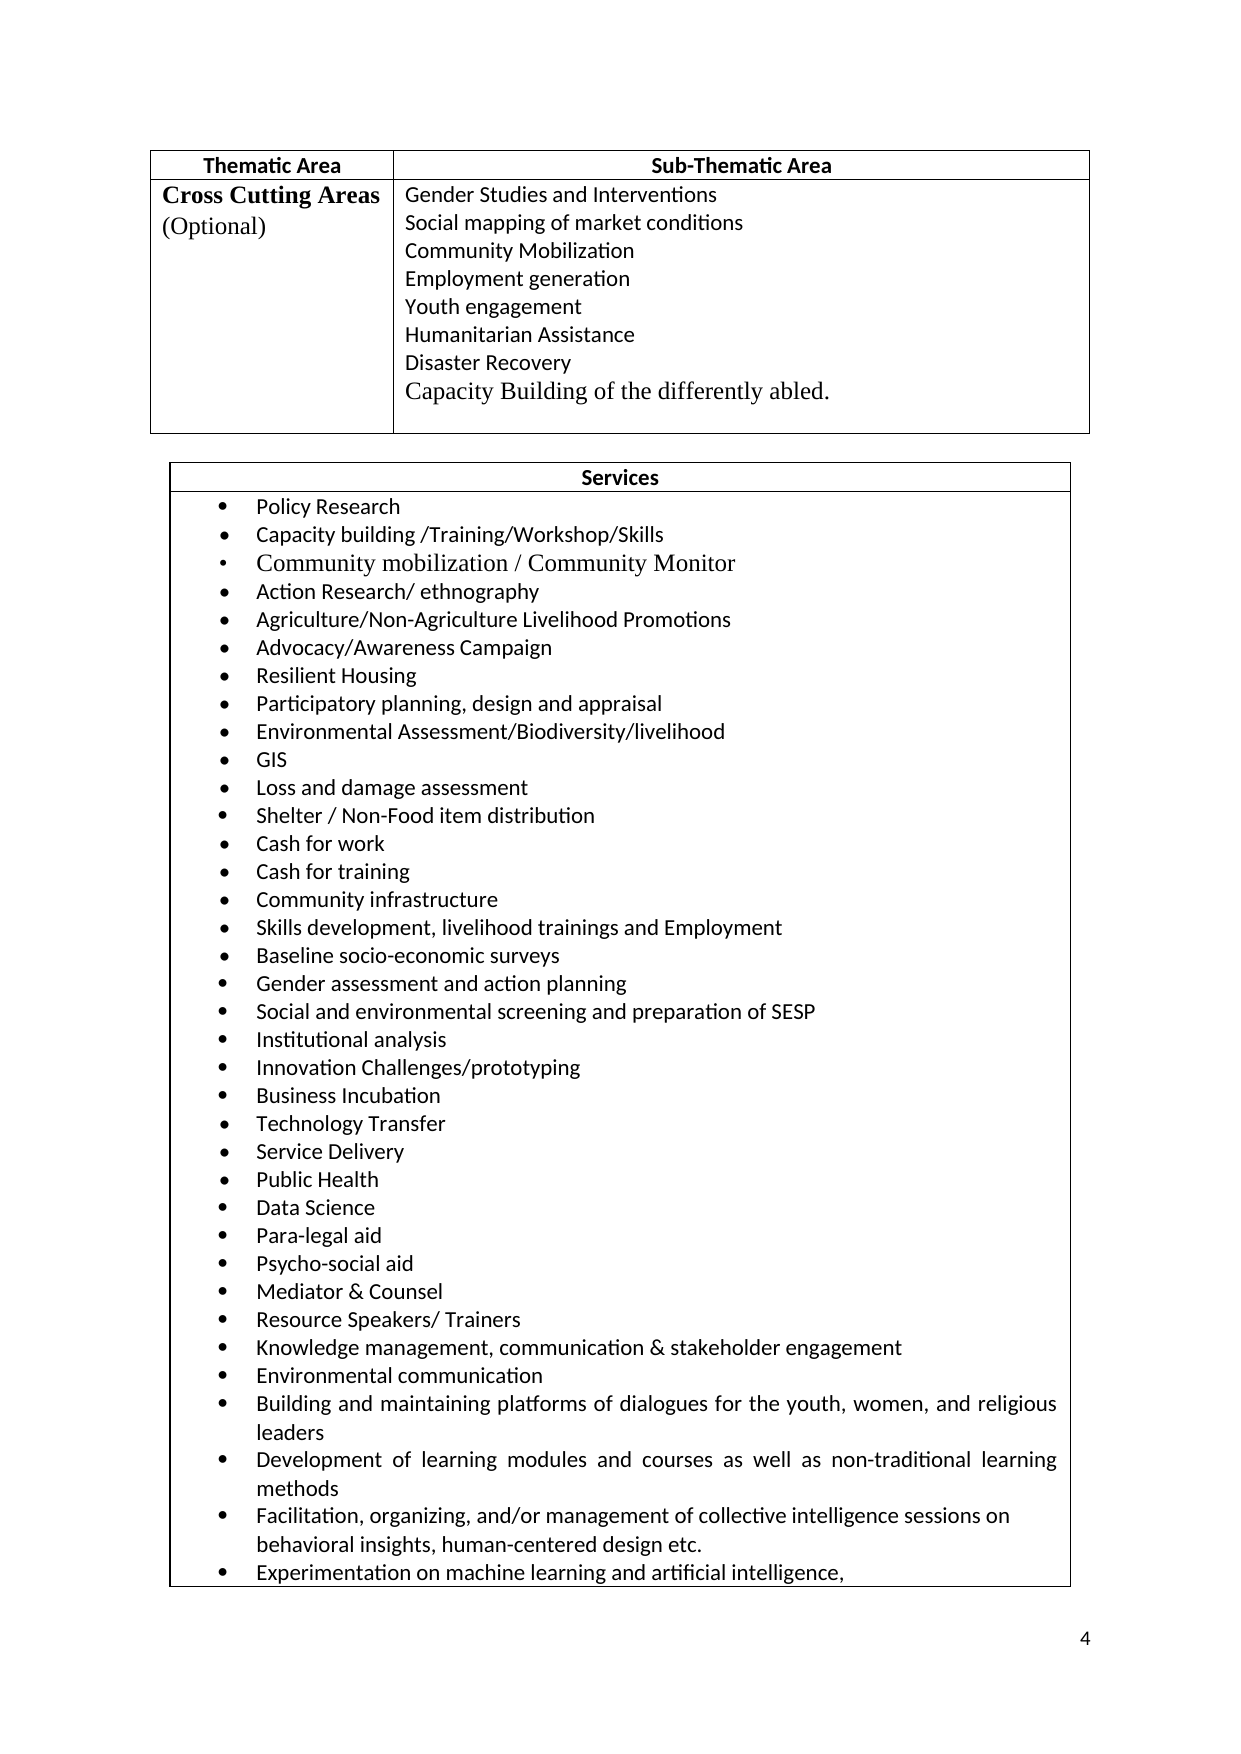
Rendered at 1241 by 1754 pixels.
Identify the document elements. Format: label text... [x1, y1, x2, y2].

table_header Services [171, 463, 1070, 491]
table_cell Cross Cutting Areas (Optional) [151, 180, 393, 433]
table_cell Policy Research • Capacity building /Training/Workshop/Skills • Community mobilization / Community Monitor • Action Research/ ethnography • Agriculture/Non-Agriculture Livelihood Promotions • Advocacy/Awareness Campaign • Resilient Housing • Participatory planning, design and appraisal • Environmental Assessment/Biodiversity/livelihood • GIS • Loss and damage assessment Shelter / Non-Food item distribution • Cash for work • Cash for training • Community infrastructure • Skills development, livelihood trainings and Employment • Baseline socio-economic surveys Gender assessment and action planning Social and environmental screening and preparation of SESP Institutional analysis Innovation Challenges/prototyping Business Incubation • Technology Transfer • Service Delivery • Public Health Data Science Para-legal aid Psycho-social aid Mediator & Counsel Resource Speakers/ Trainers Knowledge management, communication & stakeholder engagement Environmental communication Building and maintaining platforms of dialogues for the youth, women, and religious leaders Development of learning modules and courses as well as non-traditional learning methods Facilitation, organizing, and/or management of collective intelligence sessions on behavioral insights, human-centered design etc. Experimentation on machine learning and artificial intelligence, Data collaboratives, digital transformation strategy Digital technology integration, data science & analytic Training on sustainable development practices GPS-based Monitoring Solutions Platform development and operations for dialogues/exchanges among community peace and security stakeholders (e.g., youth, women, and religious leaders) Operations, logistics and mobilization of peace process mechanisms Capacity-building on peacebuilding, prevention of violent extremism [171, 492, 1070, 1586]
table_header Thematic Area [151, 151, 393, 179]
table_cell Gender Studies and Interventions Social mapping of market conditions Community Mobilization Employment generation Youth engagement Humanitarian Assistance Disaster Recovery Capacity Building of the differently abled. [394, 180, 1089, 433]
table_header Sub-Thematic Area [394, 151, 1089, 179]
